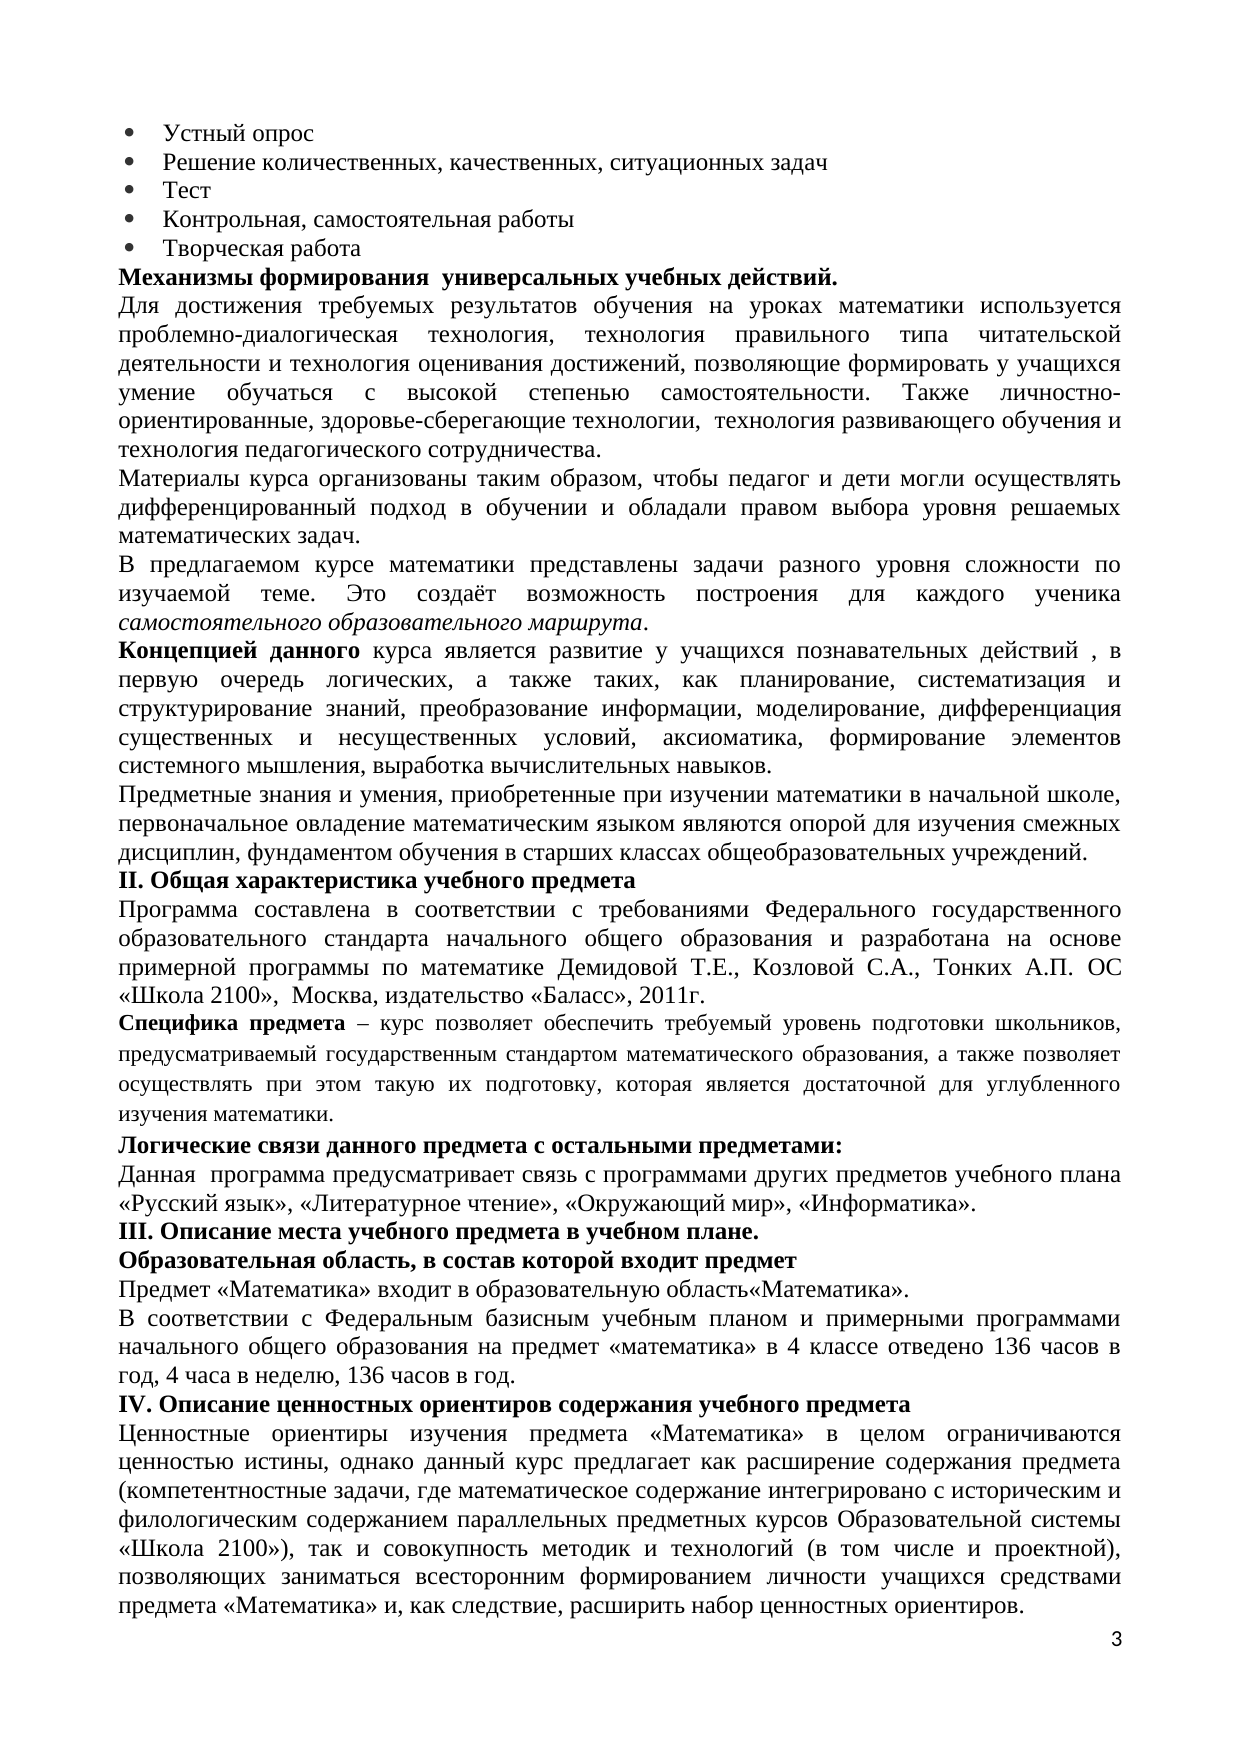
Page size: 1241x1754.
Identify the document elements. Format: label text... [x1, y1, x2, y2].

text Программа составлена в соответствии с требованиями Федерального государственного образовательного стандарта начального общего образования и разработана на основе примерной программы по математике Демидовой Т.Е., Козловой С.А., Тонких А.П. ОС «Школа 2100», Москва, издательство «Баласс», 2011г. [118, 894, 1122, 1009]
text Механизмы формирования универсальных учебных действий. [118, 262, 1122, 291]
text Специфика предмета – курс позволяет обеспечить требуемый уровень подготовки школьников, предусматриваемый государственным стандартом математического образования, а также позволяет осуществлять при этом такую их подготовку, которая является достаточной для углубленного изучения математики. [118, 1009, 1122, 1126]
text Образовательная область, в состав которой входит предмет [118, 1245, 1122, 1274]
text Логические связи данного предмета с остальными предметами: [118, 1130, 1122, 1159]
text II. Общая характеристика учебного предмета [118, 866, 1122, 894]
list Тест [125, 176, 1122, 204]
text Ценностные ориентиры изучения предмета «Математика» в целом ограничиваются ценностью истины, однако данный курс предлагает как расширение содержания предмета (компетентностные задачи, где математическое содержание интегрировано с историческим и филологическим содержанием параллельных предметных курсов Образовательной системы «Школа 2100»), так и совокупность методик и технологий (в том числе и проектной), позволяющих заниматься всесторонним формированием личности учащихся средствами предмета «Математика» и, как следствие, расширить набор ценностных ориентиров. [118, 1418, 1122, 1619]
text Данная программа предусматривает связь с программами других предметов учебного плана «Русский язык», «Литературное чтение», «Окружающий мир», «Информатика». [118, 1159, 1122, 1216]
text В предлагаемом курсе математики представлены задачи разного уровня сложности по изучаемой теме. Это создаёт возможность построения для каждого ученика самостоятельного образовательного маршрута. [118, 549, 1122, 636]
text IV. Описание ценностных ориентиров содержания учебного предмета [118, 1389, 1122, 1418]
text Для достижения требуемых результатов обучения на уроках математики используется проблемно-диалогическая технология, технология правильного типа читательской деятельности и технология оценивания достижений, позволяющие формировать у учащихся умение обучаться с высокой степенью самостоятельности. Также личностно-ориентированные, здоровье-сберегающие технологии, технология развивающего обучения и технология педагогического сотрудничества. [118, 291, 1122, 463]
text Предмет «Математика» входит в образовательную область«Математика». [118, 1274, 1122, 1303]
text Предметные знания и умения, приобретенные при изучении математики в начальной школе, первоначальное овладение математическим языком являются опорой для изучения смежных дисциплин, фундаментом обучения в старших классах общеобразовательных учреждений. [118, 779, 1122, 866]
text В соответствии с Федеральным базисным учебным планом и примерными программами начального общего образования на предмет «математика» в 4 классе отведено 136 часов в год, 4 часа в неделю, 136 часов в год. [118, 1303, 1122, 1389]
text III. Описание места учебного предмета в учебном плане. [118, 1216, 1122, 1245]
text Концепцией данного курса является развитие у учащихся познавательных действий , в первую очередь логических, а также таких, как планирование, систематизация и структурирование знаний, преобразование информации, моделирование, дифференциация существенных и несущественных условий, аксиоматика, формирование элементов системного мышления, выработка вычислительных навыков. [118, 636, 1122, 779]
text Материалы курса организованы таким образом, чтобы педагог и дети могли осуществлять дифференцированный подход в обучении и обладали правом выбора уровня решаемых математических задач. [118, 463, 1122, 549]
list Контрольная, самостоятельная работы [125, 204, 1122, 233]
list Устный опрос [125, 118, 1122, 147]
list Творческая работа [125, 233, 1122, 262]
list Решение количественных, качественных, ситуационных задач [125, 147, 1122, 176]
